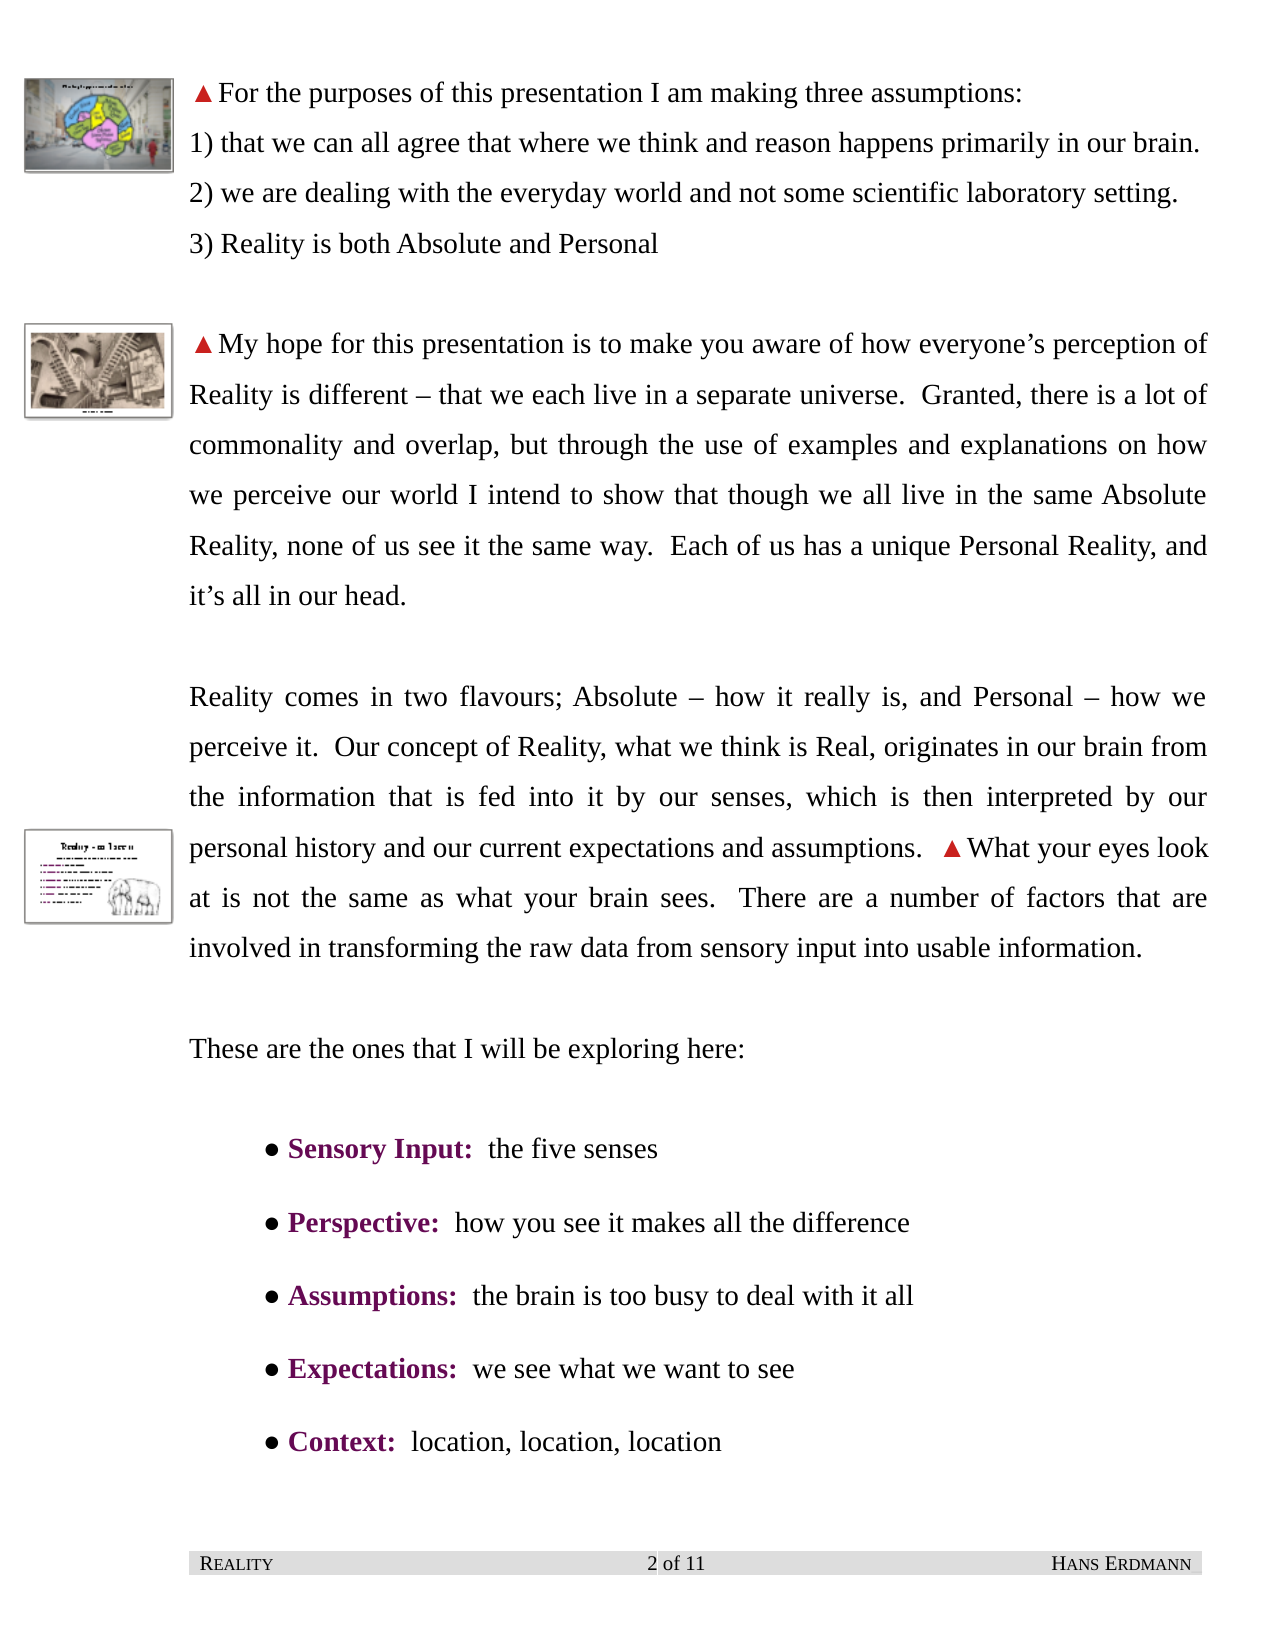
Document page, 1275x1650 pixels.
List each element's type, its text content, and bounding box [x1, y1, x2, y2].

text ● Sensory Input: the five senses [263, 1132, 1209, 1165]
text 3) Reality is both Absolute and Personal [189, 226, 1209, 259]
text ● Expectations: we see what we want to see [263, 1351, 1209, 1385]
text Reality comes in two flavours; Absolute – how it really is, and Personal – how we perceive it. Our concept of Reality, what we think is Real, originates in our brain from the information that is fed into it by our senses, which is then interpreted by our personal history and our current expectations and assumptions. ▲What your eyes look at is not the same as what your brain sees. There are a number of factors that are involved in transforming the raw data from sensory input into usable information. [189, 679, 1209, 964]
text ▲My hope for this presentation is to make you aware of how everyone’s perception of Reality is different – that we each live in a separate universe. Granted, there is a lot of commonality and overlap, but through the use of examples and explanations on how we perceive our world I intend to show that though we all live in the same Absolute Reality, none of us see it the same way. Each of us has a unique Personal Reality, and it’s all in our head. [189, 327, 1209, 612]
picture [23, 323, 174, 421]
text ● Context: location, location, location [263, 1424, 1209, 1458]
text 1) that we can all agree that where we think and reason happens primarily in our brain. [189, 125, 1209, 159]
text ▲For the purposes of this presentation I am making three assumptions: [189, 75, 1209, 108]
text ● Assumptions: the brain is too busy to deal with it all [263, 1278, 1209, 1312]
text These are the ones that I will be exploring here: [189, 1031, 1209, 1064]
text ● Perspective: how you see it makes all the difference [263, 1205, 1209, 1238]
picture [23, 78, 174, 174]
picture [23, 828, 174, 925]
text 2) we are dealing with the everyday world and not some scientific laboratory setting. [189, 176, 1209, 209]
